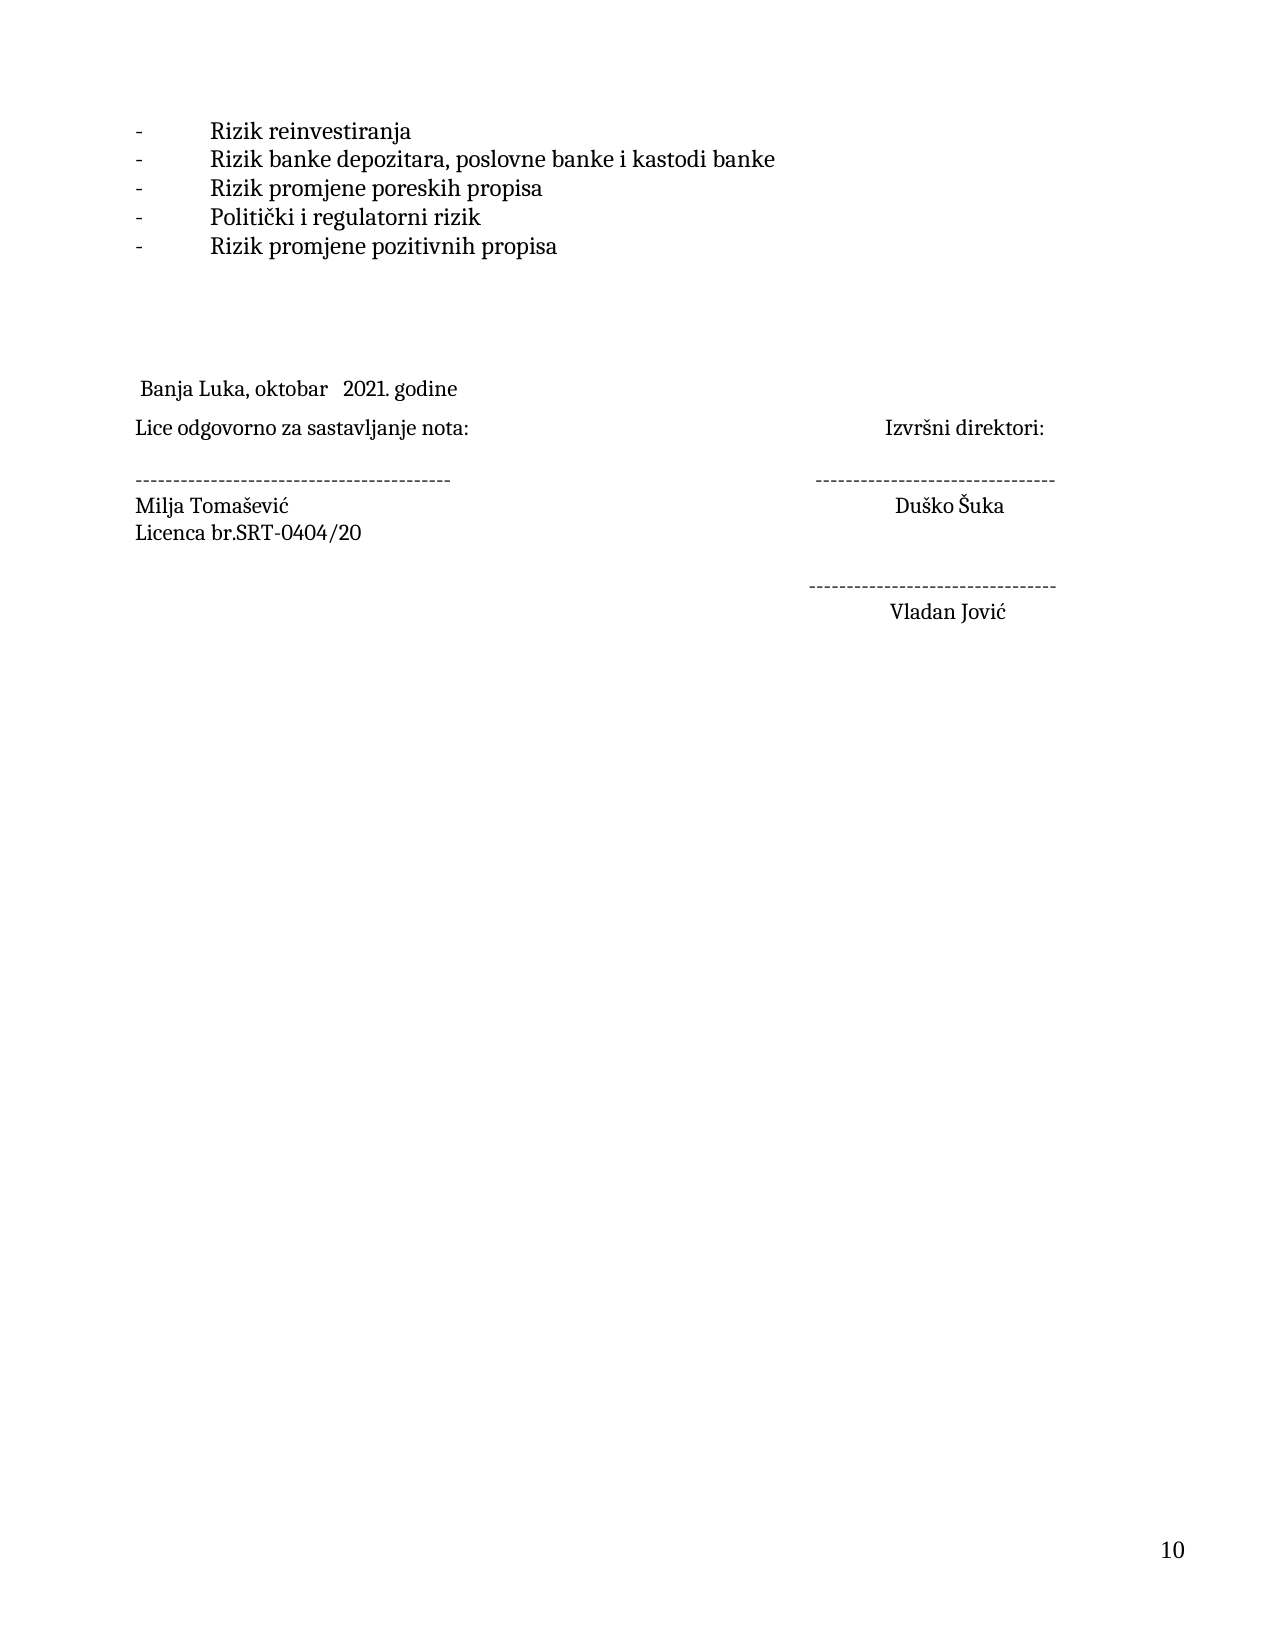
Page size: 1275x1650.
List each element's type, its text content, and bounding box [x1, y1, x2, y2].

text --------------------------------- [135, 572, 1185, 599]
text Licenca br.SRT-0404/20 [135, 520, 1185, 546]
text Vladan Jović [135, 599, 1185, 625]
text - Rizik promjene poreskih propisa [135, 174, 1185, 203]
text - Politički i regulatorni rizik [135, 203, 1185, 232]
text Milja Tomašević Duško Šuka [135, 493, 1185, 520]
text - Rizik promjene pozitivnih propisa [135, 232, 1185, 260]
text Lice odgovorno za sastavljanje nota: Izvršni direktori: [135, 414, 1185, 441]
text Banja Luka, oktobar 2021. godine [135, 375, 1185, 402]
text - Rizik reinvestiranja [135, 117, 1185, 145]
text - Rizik banke depozitara, poslovne banke i kastodi banke [135, 145, 1185, 174]
text ------------------------------------------ -------------------------------- [135, 467, 1185, 493]
